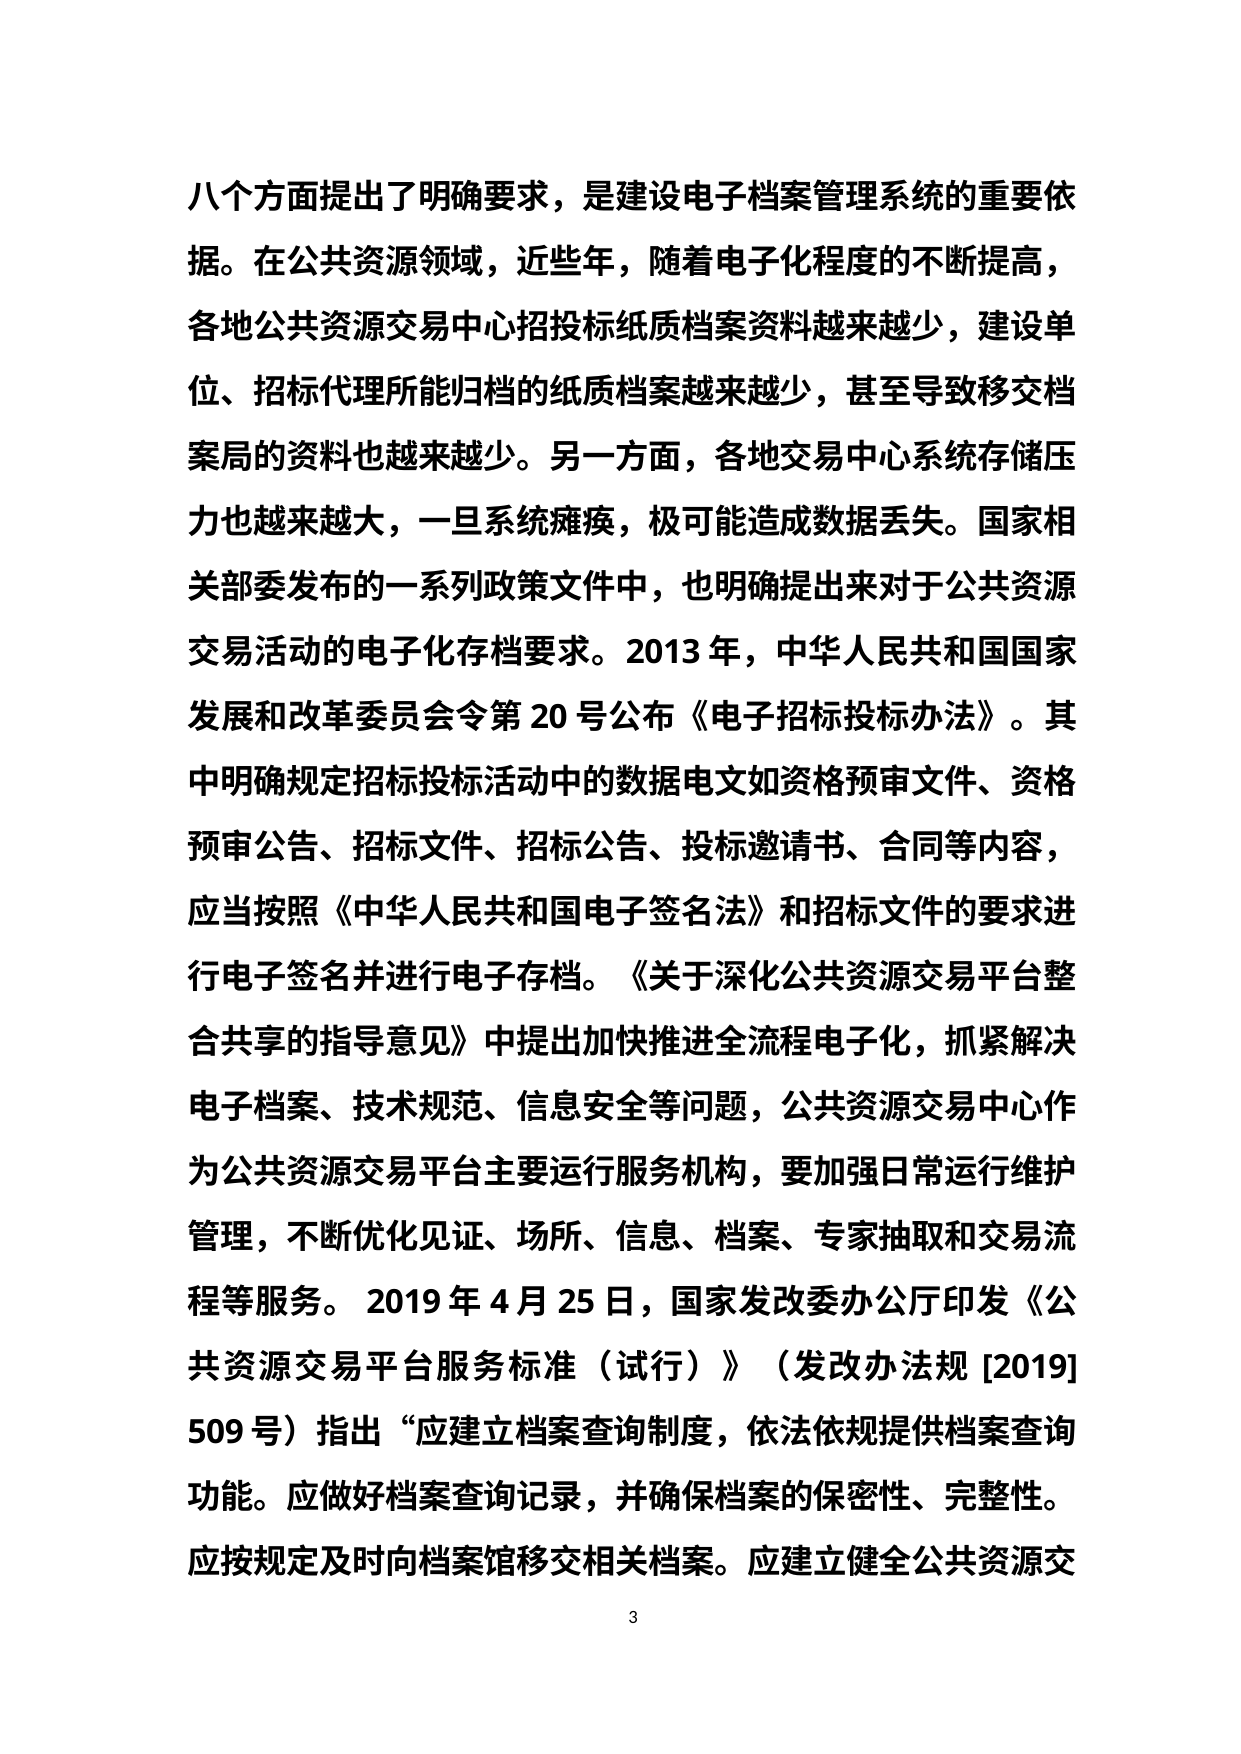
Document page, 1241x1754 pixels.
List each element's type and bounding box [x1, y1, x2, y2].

text [187, 162, 1078, 1592]
